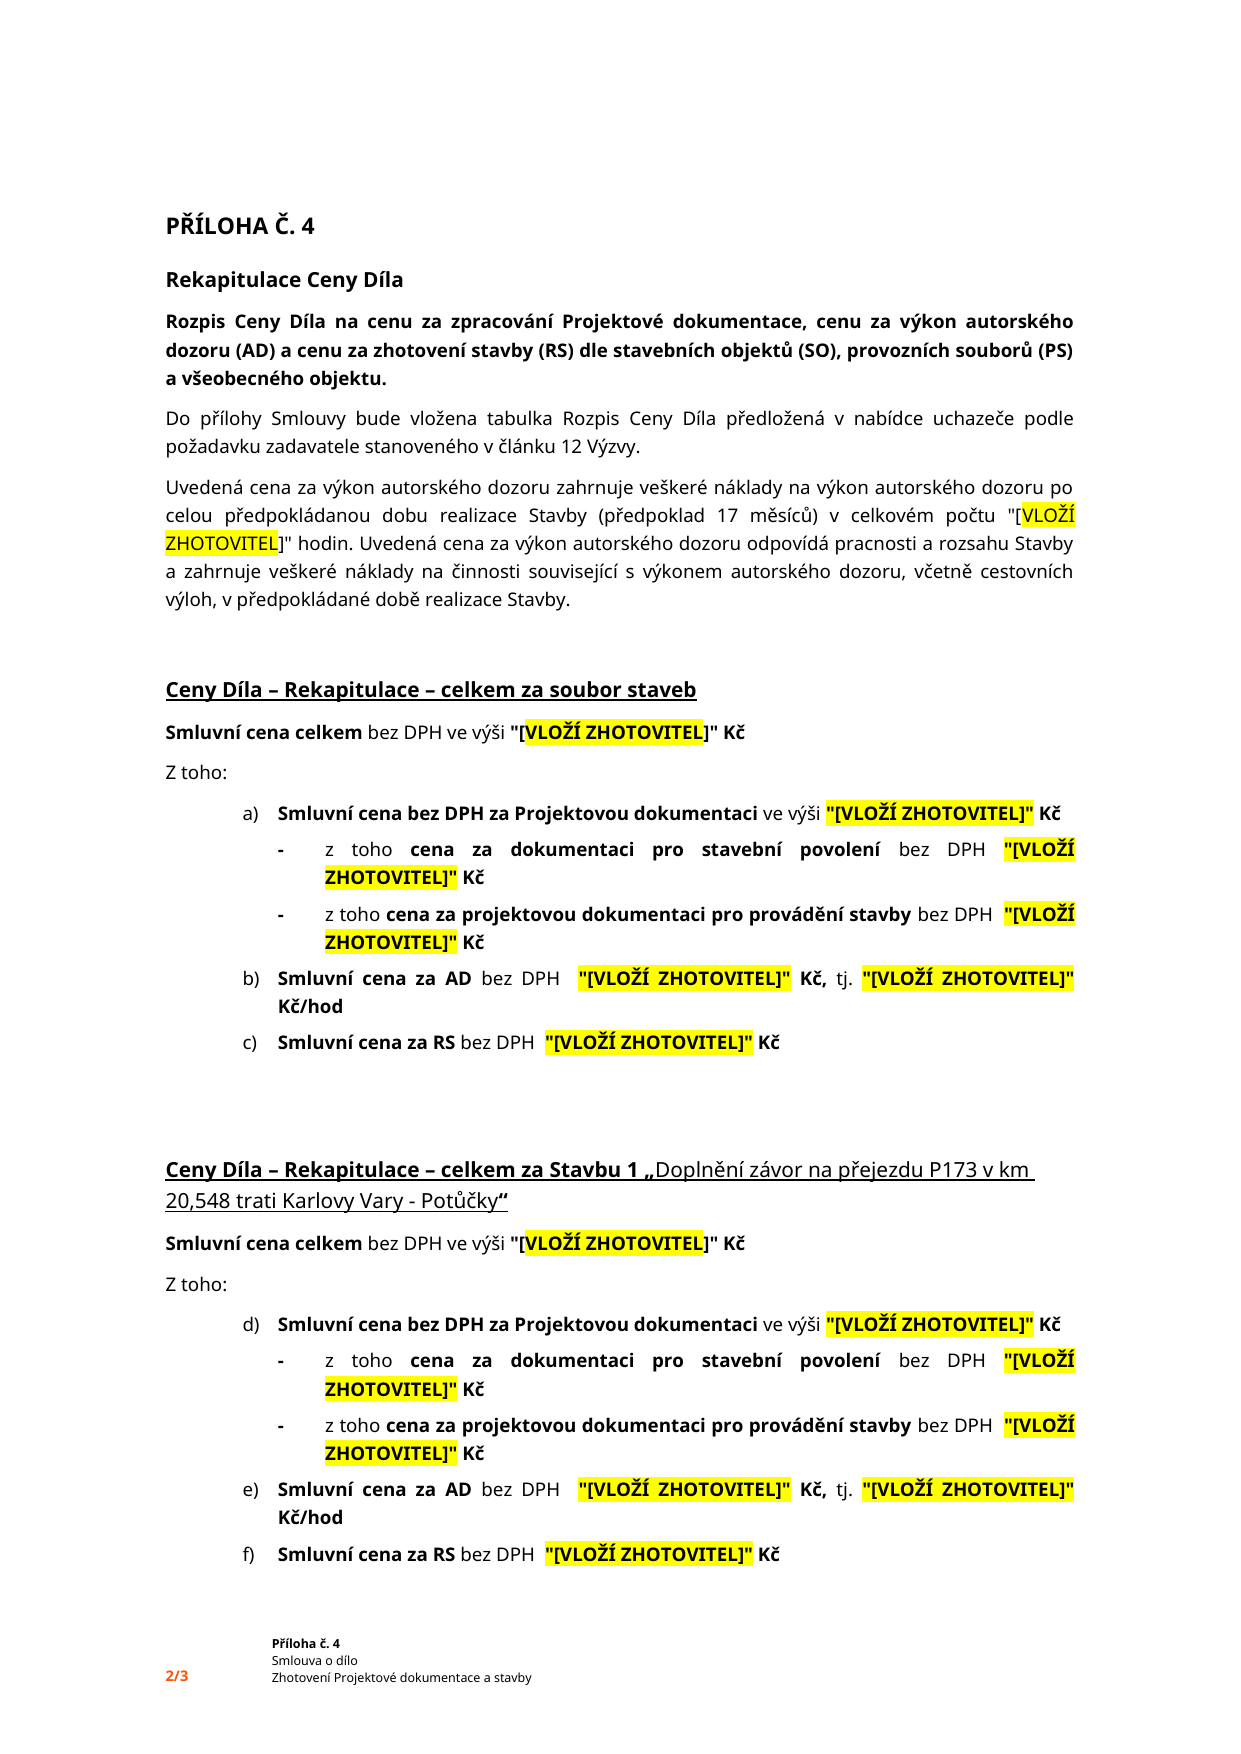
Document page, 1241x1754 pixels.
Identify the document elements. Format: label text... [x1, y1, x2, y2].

text Smluvní cena celkem bez DPH ve výši "[VLOŽÍ ZHOTOVITEL]" Kč [703, 1230, 1075, 1256]
text Smluvní cena celkem bez DPH ve výši "[VLOŽÍ ZHOTOVITEL]" Kč [703, 719, 1075, 745]
list z toho cena za projektovou dokumentaci pro provádění stavby bez DPH "[VLOŽÍ ZHOTOVITEL]" Kč [278, 1412, 1075, 1466]
text Do přílohy Smlouvy bude vložena tabulka Rozpis Ceny Díla předložená v nabídce uchazeče podle požadavku zadavatele stanoveného v článku 12 Výzvy. [165, 405, 1075, 459]
list Smluvní cena za AD bez DPH "[VLOŽÍ ZHOTOVITEL]" Kč, tj. "[VLOŽÍ ZHOTOVITEL]" Kč/hod [242, 1477, 1075, 1530]
list z toho cena za projektovou dokumentaci pro provádění stavby bez DPH "[VLOŽÍ ZHOTOVITEL]" Kč [278, 901, 1075, 954]
text Příloha č. 4 [165, 210, 1075, 241]
list Smluvní cena bez DPH za Projektovou dokumentaci ve výši "[VLOŽÍ ZHOTOVITEL]" Kč [242, 1311, 826, 1337]
text Ceny Díla – Rekapitulace – celkem za Stavbu 1 „Doplnění závor na přejezdu P173 v km 20,548 trati Karlovy Vary - Potůčky“ [165, 1155, 1075, 1215]
list z toho cena za dokumentaci pro stavební povolení bez DPH "[VLOŽÍ ZHOTOVITEL]" Kč [278, 837, 1075, 890]
text Rozpis Ceny Díla na cenu za zpracování Projektové dokumentace, cenu za výkon autorského dozoru (AD) a cenu za zhotovení stavby (RS) dle stavebních objektů (SO), provozních souborů (PS) a všeobecného objektu. [165, 309, 1075, 390]
list Smluvní cena za RS bez DPH "[VLOŽÍ ZHOTOVITEL]" Kč [242, 1030, 545, 1055]
list Smluvní cena za AD bez DPH "[VLOŽÍ ZHOTOVITEL]" Kč, tj. "[VLOŽÍ ZHOTOVITEL]" Kč/hod [242, 965, 1075, 1019]
list Smluvní cena bez DPH za Projektovou dokumentaci ve výši "[VLOŽÍ ZHOTOVITEL]" Kč [242, 800, 826, 826]
list Smluvní cena za RS bez DPH "[VLOŽÍ ZHOTOVITEL]" Kč [242, 1541, 545, 1566]
text Ceny Díla – Rekapitulace – celkem za soubor staveb [165, 675, 1075, 704]
text Uvedená cena za výkon autorského dozoru zahrnuje veškeré náklady na výkon autorského dozoru po celou předpokládanou dobu realizace Stavby (předpoklad 17 měsíců) v celkovém počtu "[VLOŽÍ ZHOTOVITEL]" hodin. Uvedená cena za výkon autorského dozoru odpovídá pracnosti a rozsahu Stavby a zahrnuje veškeré náklady na činnosti související s výkonem autorského dozoru, včetně cestovních výloh, v předpokládané době realizace Stavby. [165, 474, 1075, 612]
text Rekapitulace Ceny Díla [165, 265, 1075, 293]
list Smluvní cena za RS bez DPH "[VLOŽÍ ZHOTOVITEL]" Kč [753, 1030, 1075, 1055]
text Z toho: [165, 1271, 1075, 1296]
text Smluvní cena celkem bez DPH ve výši "[VLOŽÍ ZHOTOVITEL]" Kč [165, 719, 525, 745]
text Smluvní cena celkem bez DPH ve výši "[VLOŽÍ ZHOTOVITEL]" Kč [165, 1230, 525, 1256]
list Smluvní cena za RS bez DPH "[VLOŽÍ ZHOTOVITEL]" Kč [753, 1541, 1075, 1566]
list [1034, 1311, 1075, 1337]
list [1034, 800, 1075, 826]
text Z toho: [165, 760, 1075, 785]
list z toho cena za dokumentaci pro stavební povolení bez DPH "[VLOŽÍ ZHOTOVITEL]" Kč [278, 1348, 1075, 1401]
